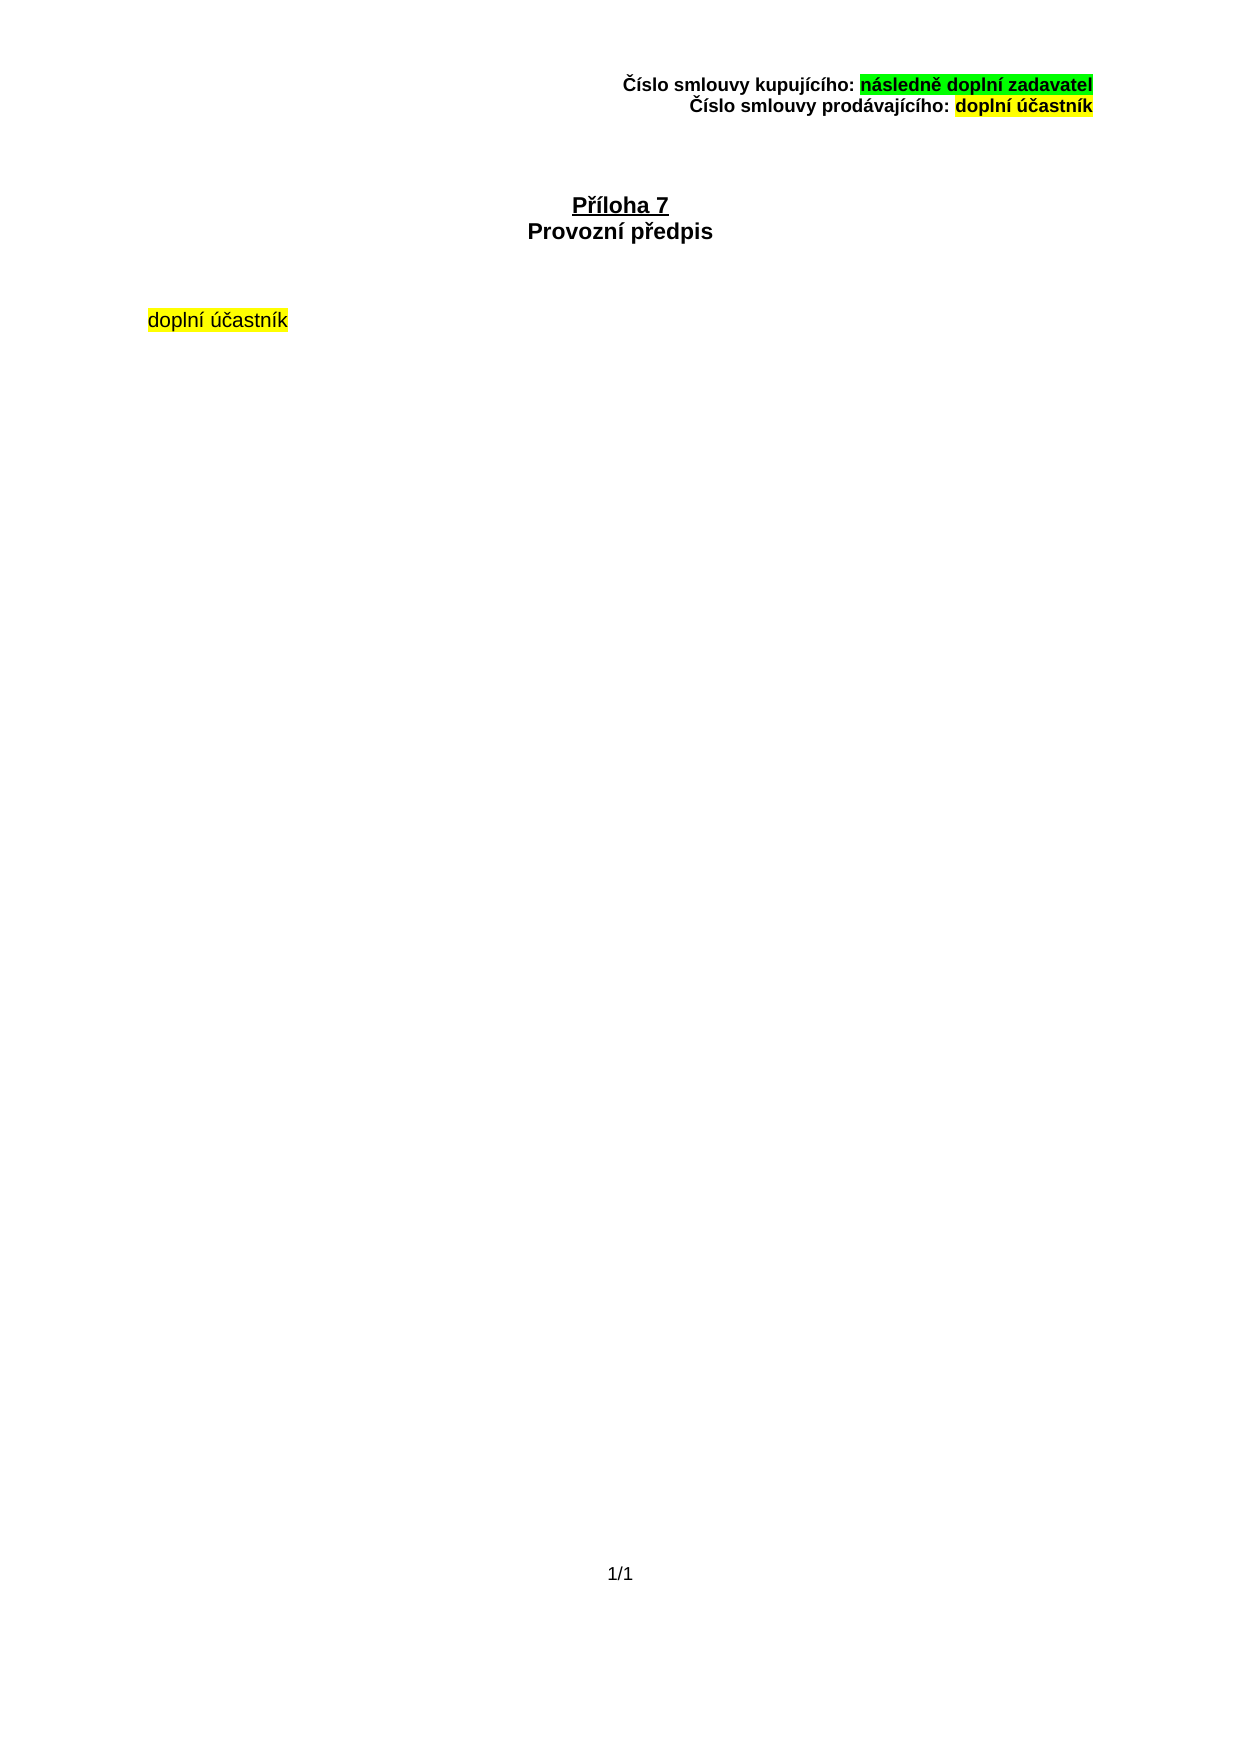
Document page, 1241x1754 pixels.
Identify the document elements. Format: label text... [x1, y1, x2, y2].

text Příloha 7 [148, 189, 1093, 218]
text doplní účastník [148, 303, 1093, 332]
text Provozní předpis [148, 218, 1093, 244]
